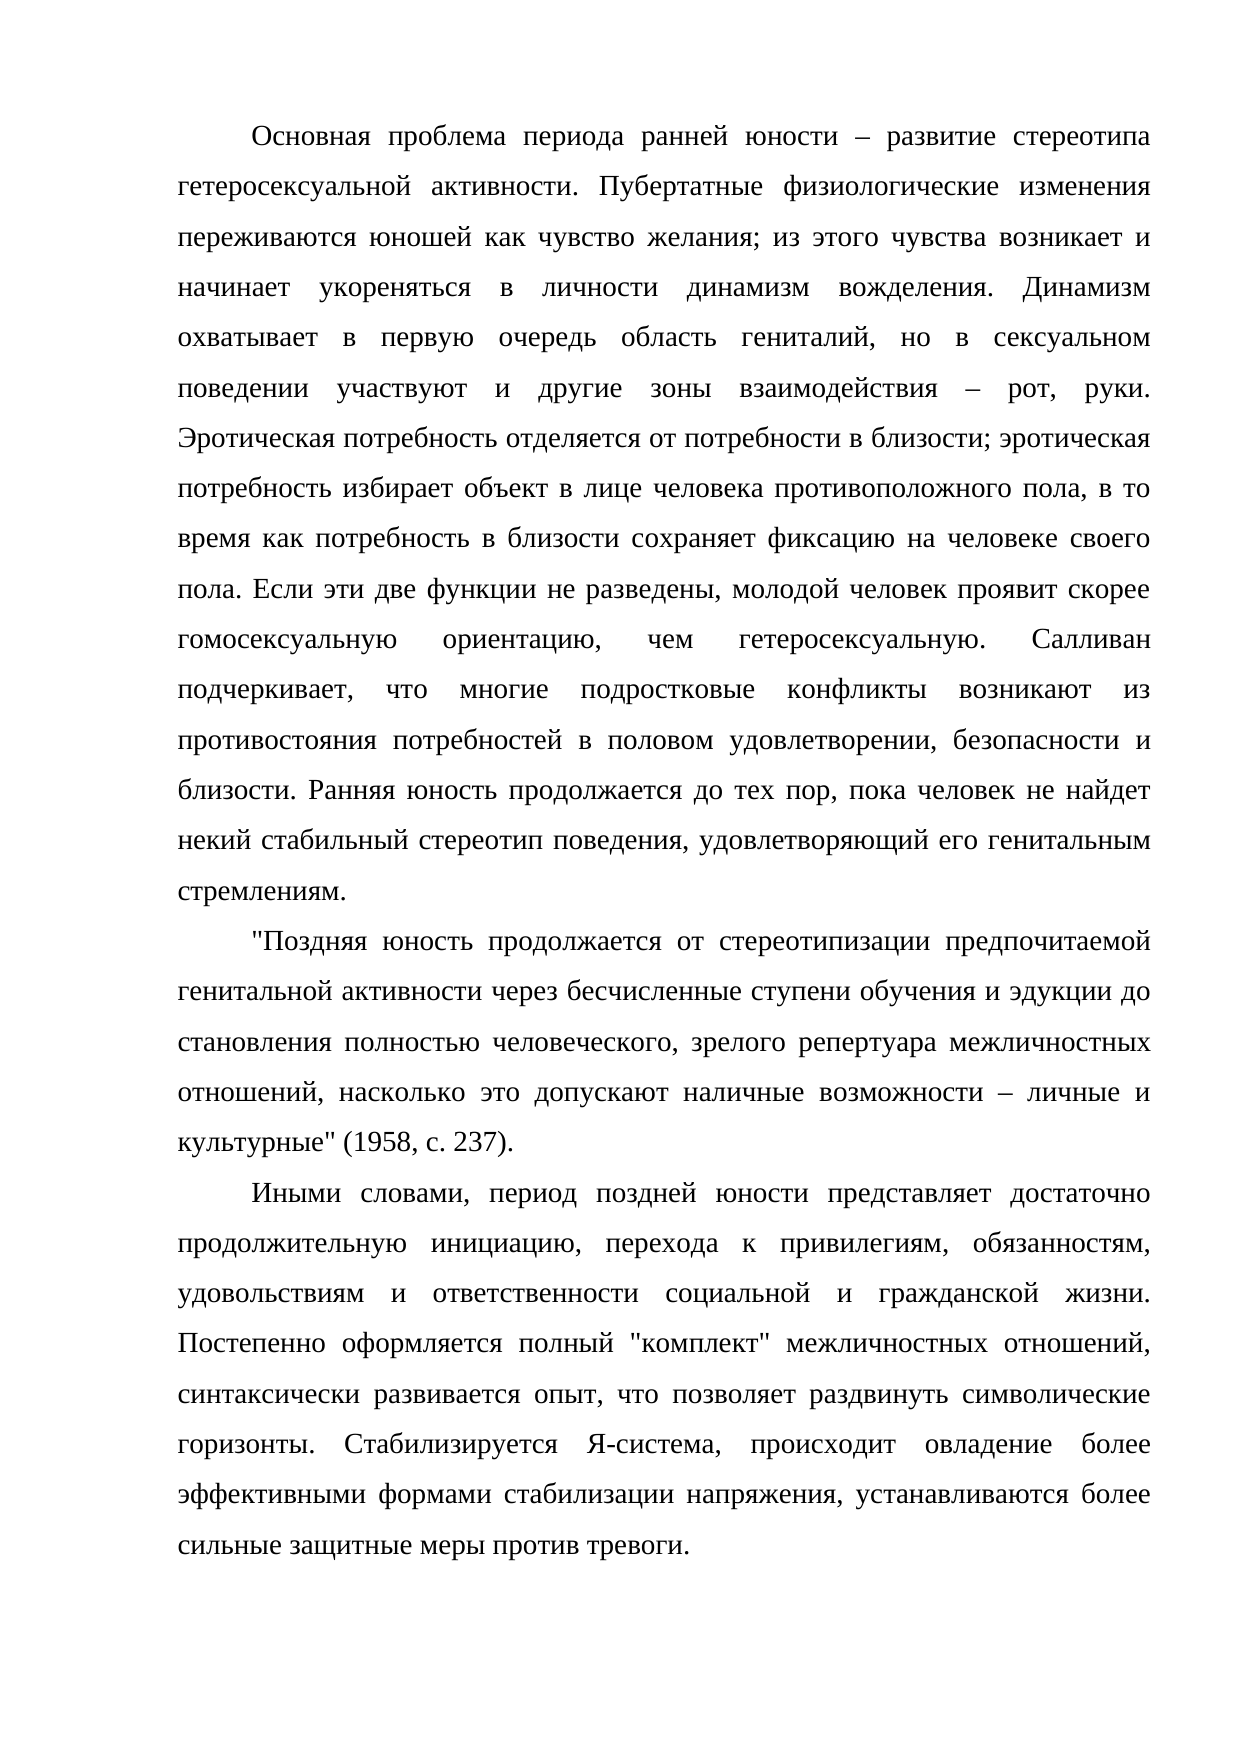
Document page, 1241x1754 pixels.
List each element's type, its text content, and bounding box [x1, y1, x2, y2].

text Основная проблема периода ранней юности – развитие стереотипа гетеросексуальной активности. Пубертатные физиологические изменения переживаются юношей как чувство желания; из этого чувства возникает и начинает укореняться в личности динамизм вожделения. Динамизм охватывает в первую очередь область гениталий, но в сексуальном поведении участвуют и другие зоны взаимодействия – рот, руки. Эротическая потребность отделяется от потребности в близости; эротическая потребность избирает объект в лице человека противоположного пола, в то время как потребность в близости сохраняет фиксацию на человеке своего пола. Если эти две функции не разведены, молодой человек проявит скорее гомосексуальную ориентацию, чем гетеросексуальную. Салливан подчеркивает, что многие подростковые конфликты возникают из противостояния потребностей в половом удовлетворении, безопасности и близости. Ранняя юность продолжается до тех пор, пока человек не найдет некий стабильный стереотип поведения, удовлетворяющий его генитальным стремлениям. [177, 118, 1152, 906]
text "Поздняя юность продолжается от стереотипизации предпочитаемой генитальной активности через бесчисленные ступени обучения и эдукции до становления полностью человеческого, зрелого репертуара межличностных отношений, насколько это допускают наличные возможности – личные и культурные" (1958, с. 237). [177, 923, 1152, 1158]
text Иными словами, период поздней юности представляет достаточно продолжительную инициацию, перехода к привилегиям, обязанностям, удовольствиям и ответственности социальной и гражданской жизни. Постепенно оформляется полный "комплект" межличностных отношений, синтаксически развивается опыт, что позволяет раздвинуть символические горизонты. Стабилизируется Я-система, происходит овладение более эффективными формами стабилизации напряжения, устанавливаются более сильные защитные меры против тревоги. [177, 1175, 1152, 1560]
